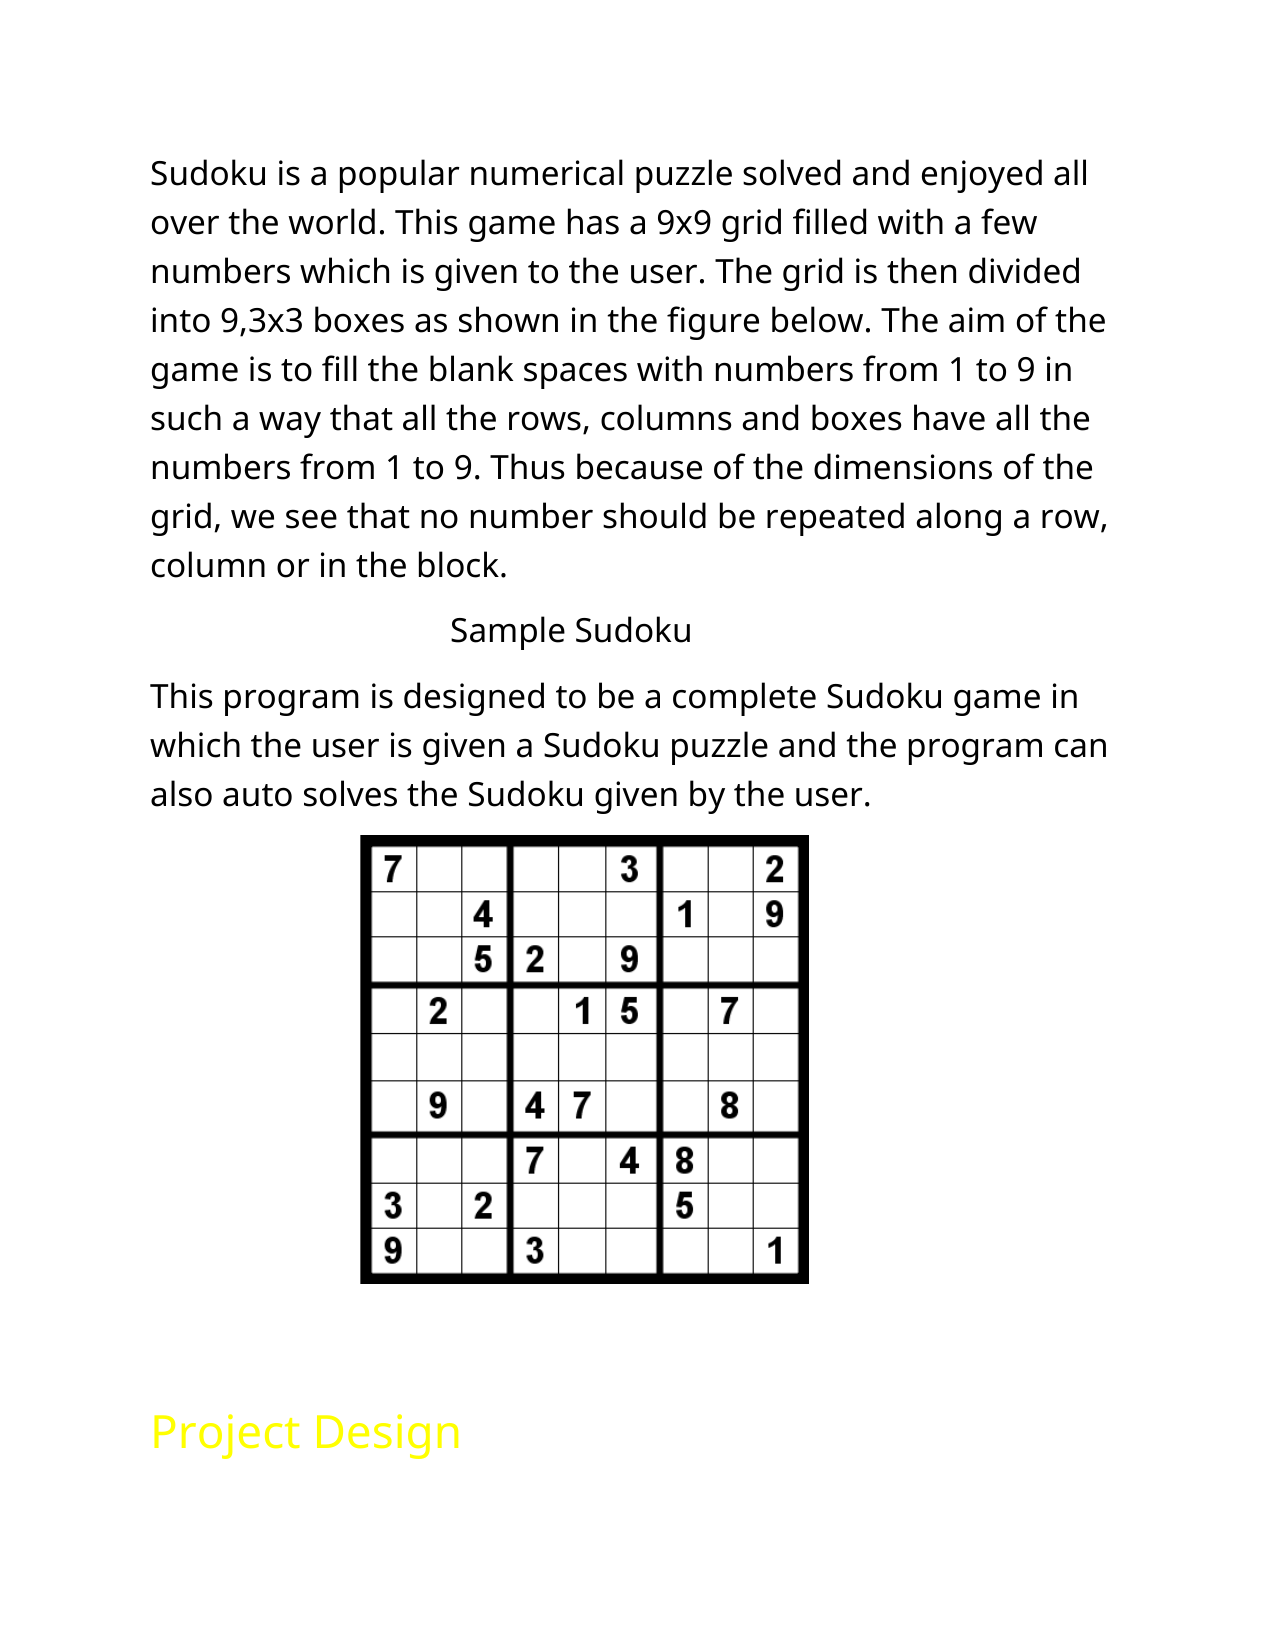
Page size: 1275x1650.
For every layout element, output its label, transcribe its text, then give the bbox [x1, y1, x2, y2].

picture [360, 835, 809, 1284]
text Sudoku is a popular numerical puzzle solved and enjoyed all over the world. This game has a 9x9 grid filled with a few numbers which is given to the user. The grid is then divided into 9,3x3 boxes as shown in the figure below. The aim of the game is to fill the blank spaces with numbers from 1 to 9 in such a way that all the rows, columns and boxes have all the numbers from 1 to 9. Thus because of the dimensions of the grid, we see that no number should be repeated along a row, column or in the block. [150, 150, 1125, 587]
text Sample Sudoku [150, 607, 1125, 653]
text This program is designed to be a complete Sudoku game in which the user is given a Sudoku puzzle and the program can also auto solves the Sudoku given by the user. [150, 673, 1125, 816]
text Project Design [150, 1400, 1125, 1462]
